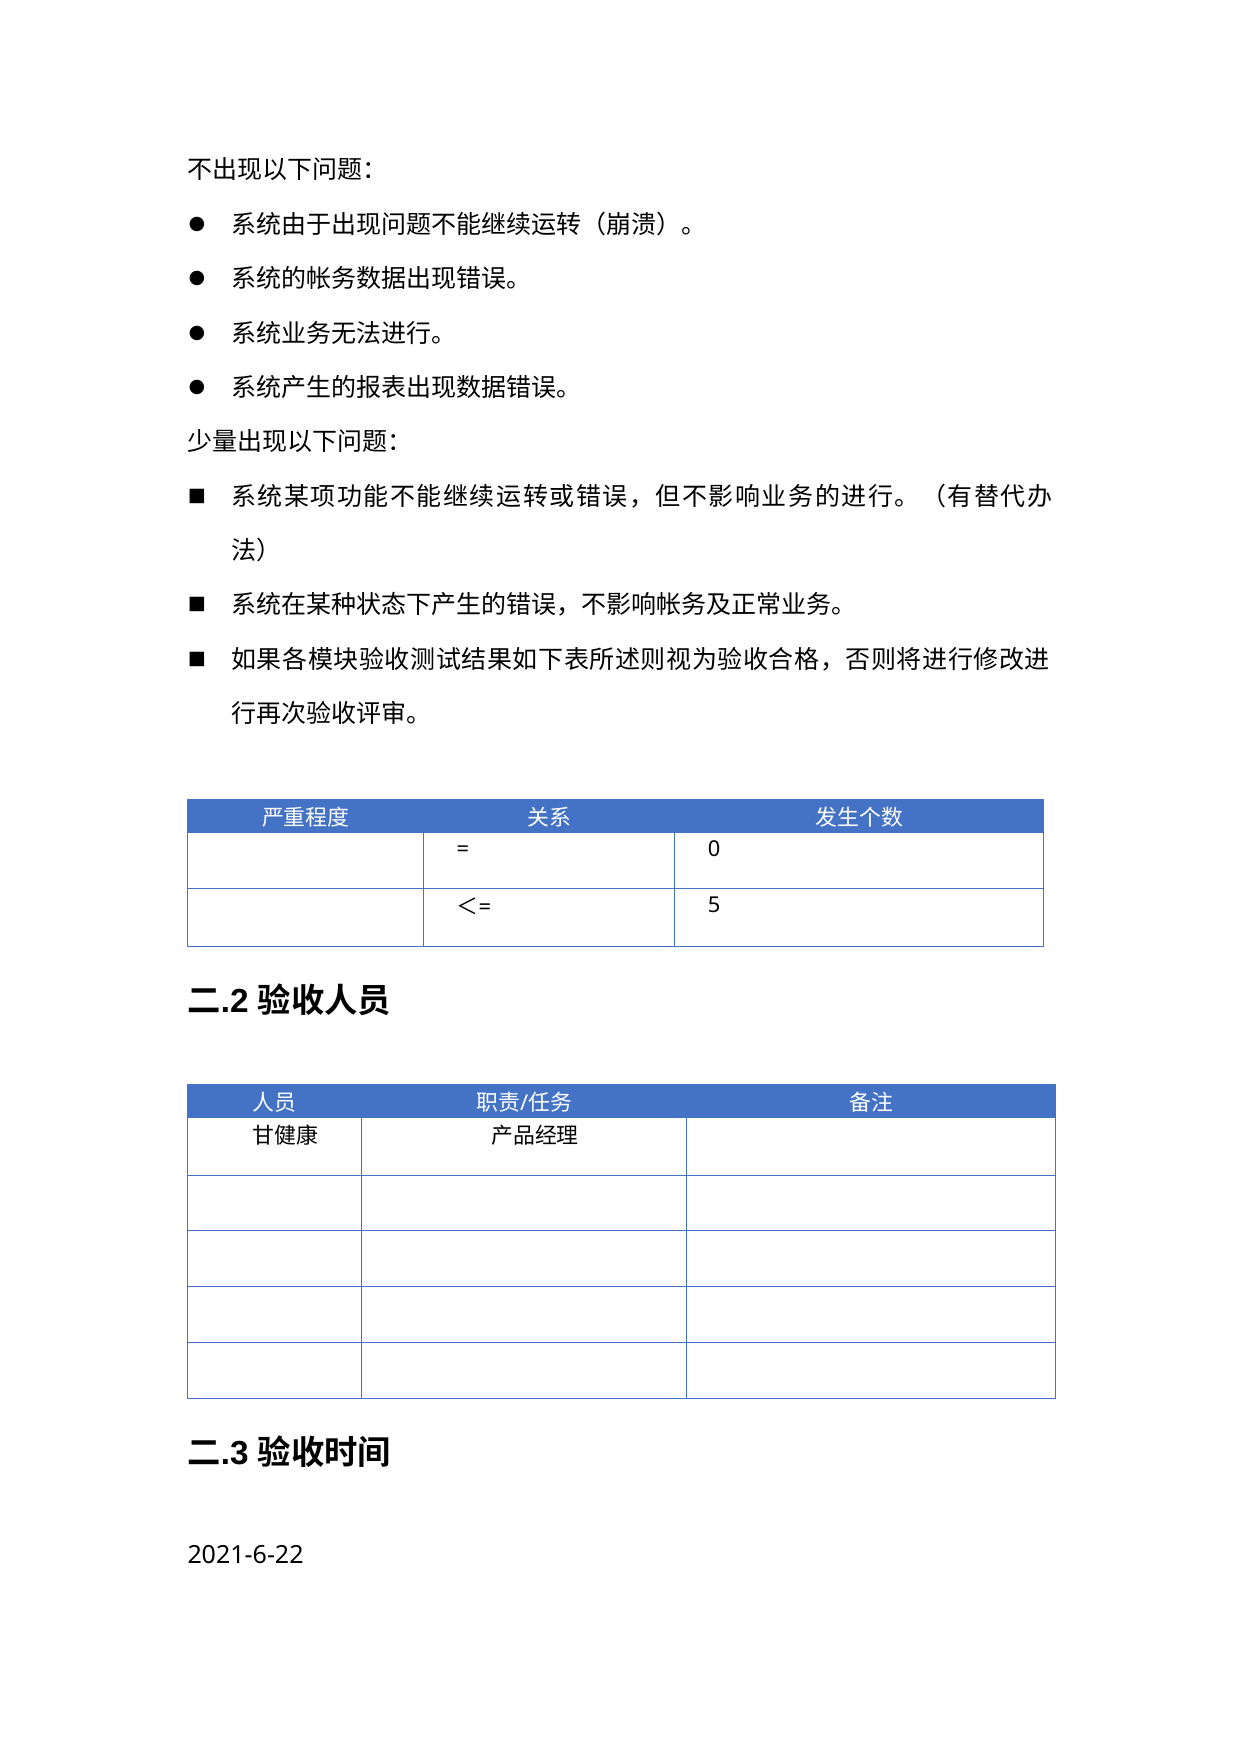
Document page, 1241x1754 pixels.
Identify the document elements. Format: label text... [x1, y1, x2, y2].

table_cell [362, 1231, 686, 1286]
list 如果各模块验收测试结果如下表所述则视为验收合格，否则将进行修改进行再次验收评审。 [187, 639, 1053, 730]
table_cell [188, 889, 423, 946]
table_cell ＜= [424, 889, 674, 946]
list 系统在某种状态下产生的错误，不影响帐务及正常业务。 [187, 585, 1053, 621]
table_cell [687, 1231, 1055, 1286]
table_cell [687, 1343, 1055, 1398]
table_cell [687, 1176, 1055, 1230]
table_cell [362, 1287, 686, 1342]
table_header 备注 [687, 1085, 1055, 1117]
table_header 职责/任务 [362, 1085, 686, 1117]
text 少量出现以下问题： [187, 422, 1053, 458]
table_cell 产品经理 [362, 1118, 686, 1174]
table_cell 5 [675, 889, 1043, 946]
list 系统业务无法进行。 [187, 313, 1053, 349]
table_cell [188, 833, 423, 888]
table_cell [188, 1343, 361, 1398]
table_cell [687, 1118, 1055, 1174]
table_cell [188, 1287, 361, 1342]
table_cell [362, 1343, 686, 1398]
table_cell [362, 1176, 686, 1230]
list 系统的帐务数据出现错误。 [187, 259, 1053, 295]
list 系统产生的报表出现数据错误。 [187, 367, 1053, 404]
list 系统某项功能不能继续运转或错误，但不影响业务的进行。（有替代办法） [187, 476, 1053, 567]
text 2021-6-22 [187, 1536, 1053, 1571]
subtitle 验收人员 [187, 974, 1053, 1022]
subtitle 验收时间 [187, 1426, 1053, 1474]
table_cell = [424, 833, 674, 888]
table_header 人员 [188, 1085, 361, 1117]
table_cell 甘健康 [188, 1118, 361, 1174]
table_header 关系 [424, 800, 674, 832]
table_header 严重程度 [188, 800, 423, 832]
table_header 发生个数 [675, 800, 1043, 832]
table_cell [188, 1231, 361, 1286]
text 不出现以下问题： [187, 150, 1053, 186]
table_cell [687, 1287, 1055, 1342]
list 系统由于出现问题不能继续运转（崩溃）。 [187, 204, 1053, 241]
table_cell [188, 1176, 361, 1230]
table_cell 0 [675, 833, 1043, 888]
